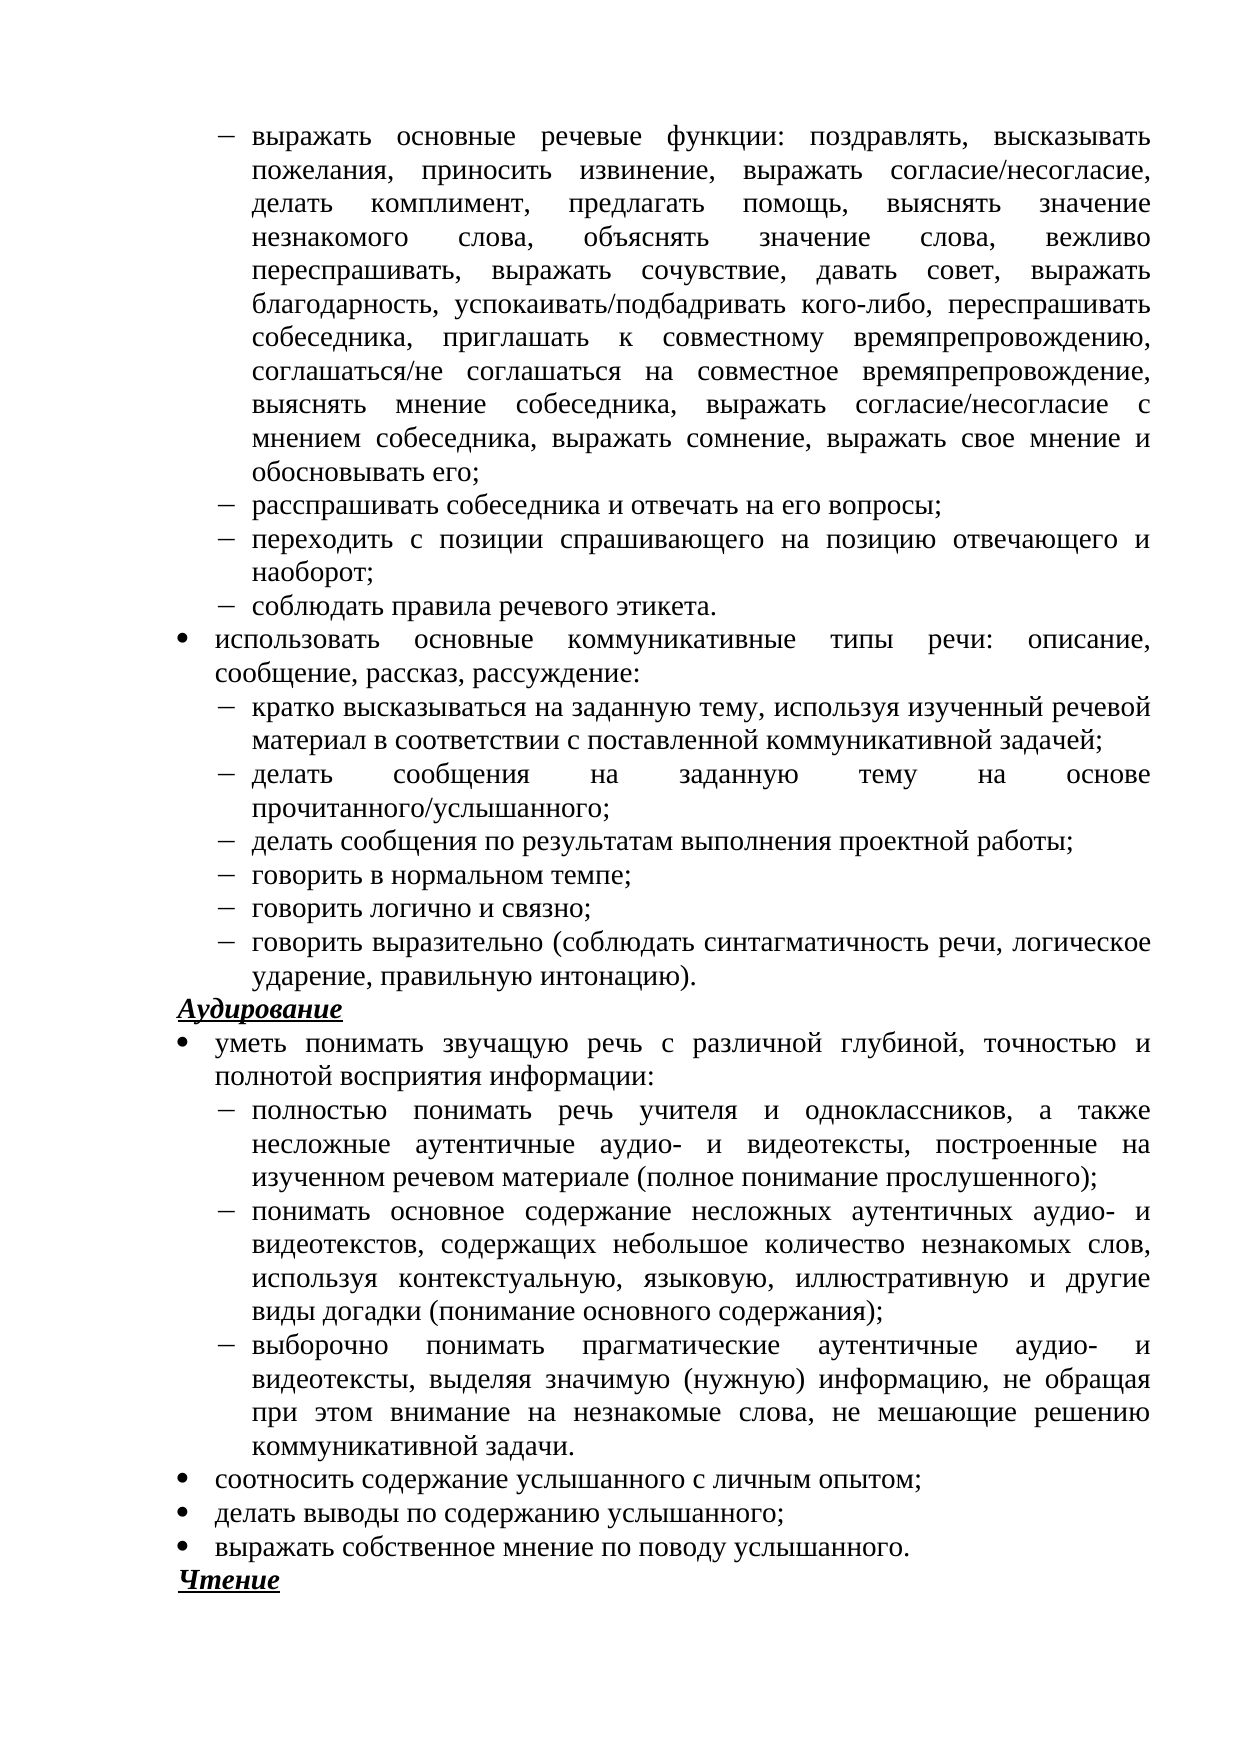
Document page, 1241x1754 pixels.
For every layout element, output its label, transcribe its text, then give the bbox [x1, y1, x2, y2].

list кратко высказываться на заданную тему, используя изученный речевой материал в соответствии с поставленной коммуникативной задачей; [214, 689, 1152, 756]
list делать выводы по содержанию услышанного; [177, 1495, 1152, 1529]
list соотносить содержание услышанного с личным опытом; [177, 1461, 1152, 1495]
text Аудирование [177, 991, 1152, 1025]
list говорить выразительно (соблюдать синтагматичность речи, логическое ударение, правильную интонацию). [214, 924, 1152, 991]
list выражать собственное мнение по поводу услышанного. [177, 1529, 1152, 1562]
list использовать основные коммуникативные типы речи: описание, сообщение, рассказ, рассуждение: [177, 622, 1152, 689]
list делать сообщения на заданную тему на основе прочитанного/услышанного; [214, 756, 1152, 823]
list понимать основное содержание несложных аутентичных аудио- и видеотекстов, содержащих небольшое количество незнакомых слов, используя контекстуальную, языковую, иллюстративную и другие виды догадки (понимание основного содержания); [214, 1193, 1152, 1327]
list переходить с позиции спрашивающего на позицию отвечающего и наоборот; [214, 521, 1152, 588]
list говорить логично и связно; [214, 891, 1152, 924]
list полностью понимать речь учителя и одноклассников, а также несложные аутентичные аудио- и видеотексты, построенные на изученном речевом материале (полное понимание прослушенного); [214, 1092, 1152, 1193]
list говорить в нормальном темпе; [214, 857, 1152, 891]
list соблюдать правила речевого этикета. [214, 588, 1152, 622]
list выборочно понимать прагматические аутентичные аудио- и видеотексты, выделяя значимую (нужную) информацию, не обращая при этом внимание на незнакомые слова, не мешающие решению коммуникативной задачи. [214, 1327, 1152, 1461]
list расспрашивать собеседника и отвечать на его вопросы; [214, 487, 1152, 521]
list выражать основные речевые функции: поздравлять, высказывать пожелания, приносить извинение, выражать согласие/несогласие, делать комплимент, предлагать помощь, выяснять значение незнакомого слова, объяснять значение слова, вежливо переспрашивать, выражать сочувствие, давать совет, выражать благодарность, успокаивать/подбадривать кого-либо, переспрашивать собеседника, приглашать к совместному времяпрепровождению, соглашаться/не соглашаться на совместное времяпрепровождение, выяснять мнение собеседника, выражать согласие/несогласие с мнением собеседника, выражать сомнение, выражать свое мнение и обосновывать его; [214, 118, 1152, 487]
text Чтение [177, 1562, 1152, 1596]
list уметь понимать звучащую речь с различной глубиной, точностью и полнотой восприятия информации: [177, 1025, 1152, 1092]
list делать сообщения по результатам выполнения проектной работы; [214, 823, 1152, 857]
